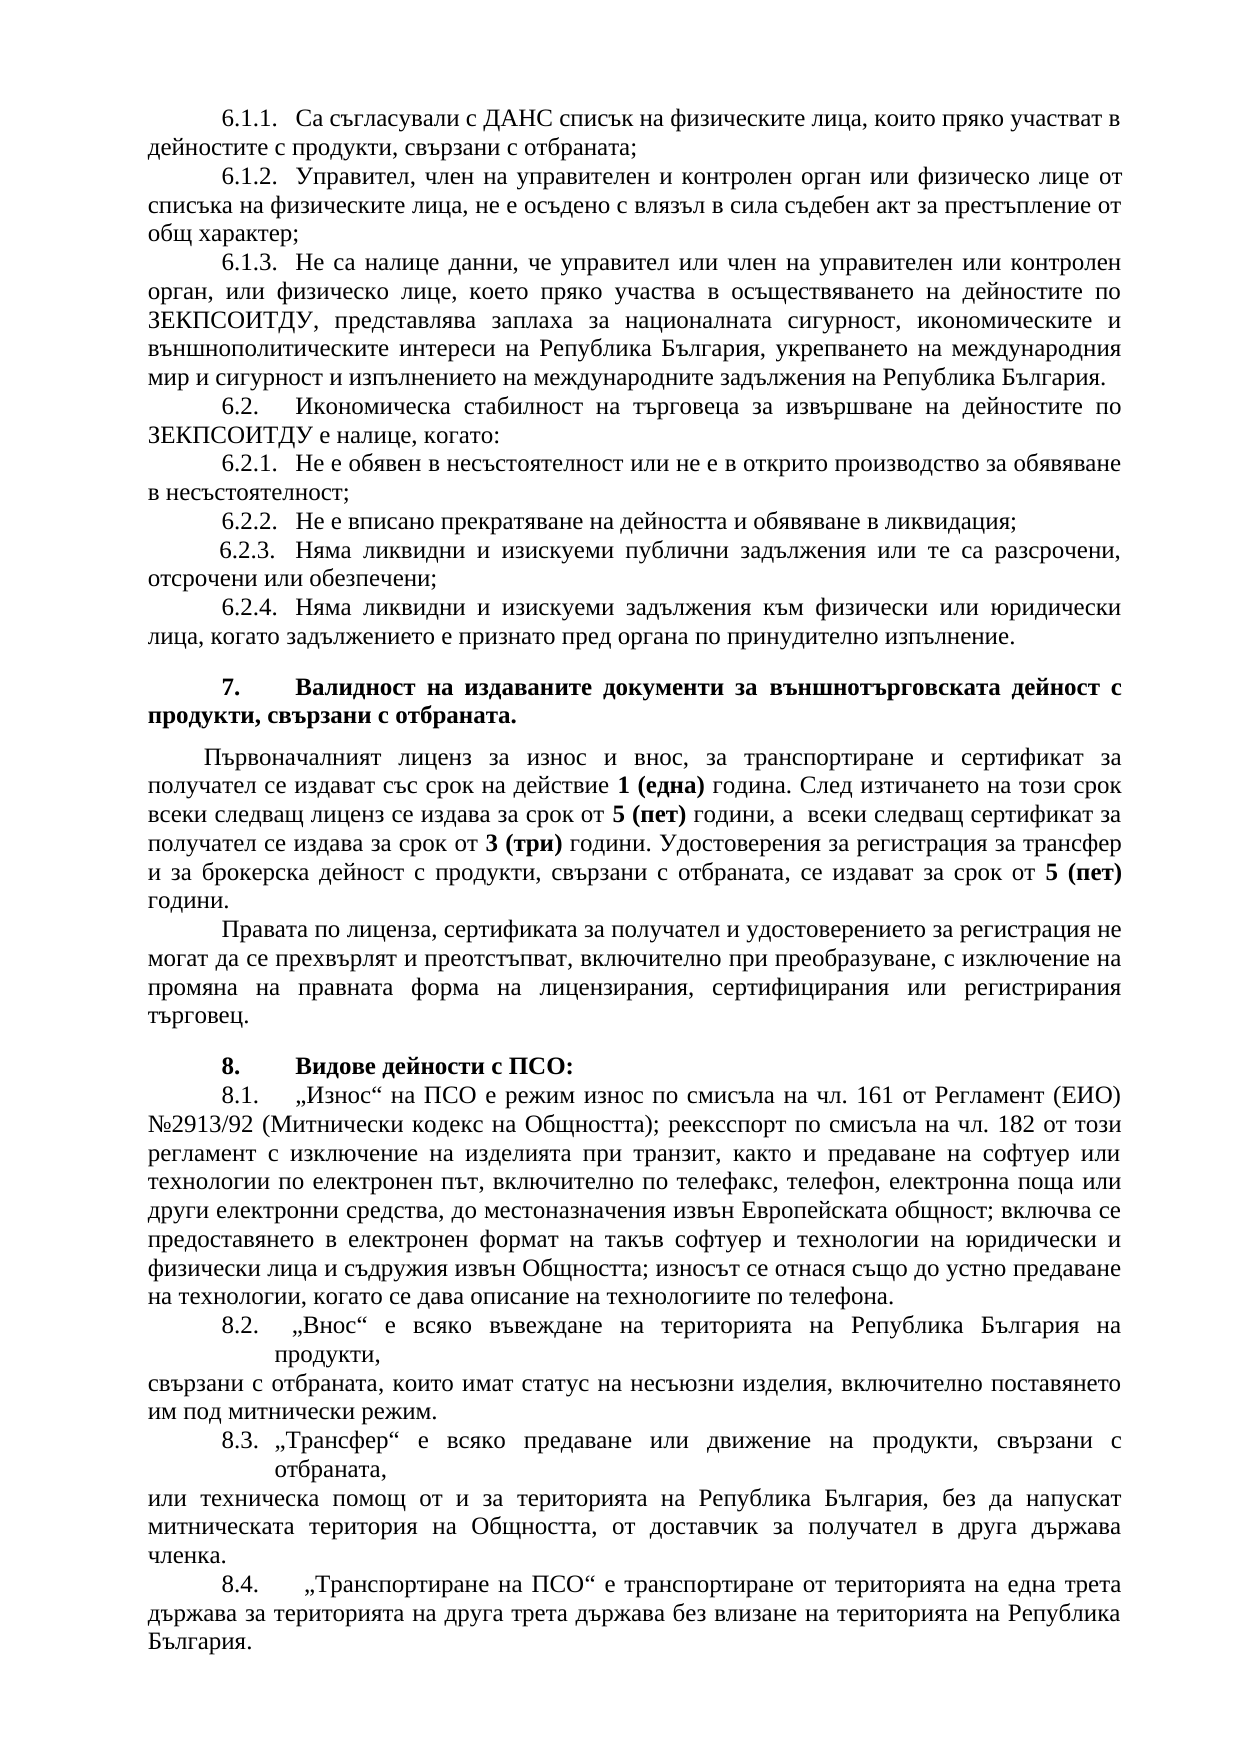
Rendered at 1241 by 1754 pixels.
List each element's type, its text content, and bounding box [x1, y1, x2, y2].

list Видове дейности с ПСО: [204, 1051, 1122, 1080]
text свързани с отбраната, които имат статус на несъюзни изделия, включително поставянето им под митнически режим. [148, 1368, 1122, 1425]
list Валидност на издаваните документи за външнотърговската дейност с продукти, свързани с отбраната. [148, 672, 1122, 729]
list Няма ликвидни и изискуеми публични задължения или те са разсрочени, отсрочени или обезпечени; [148, 535, 1122, 592]
list Не е обявен в несъстоятелност или не е в открито производство за обявяване в несъстоятелност; [148, 448, 1122, 506]
text или техническа помощ от и за територията на Република България, без да напускат митническата територия на Общността, от доставчик за получател в друга държава членка. [148, 1483, 1122, 1569]
list „Внос“ е всяко въвеждане на територията на Република България на продукти, [221, 1310, 1122, 1368]
list „Трансфер“ е всяко предаване или движение на продукти, свързани с отбраната, [221, 1425, 1122, 1483]
list Икономическа стабилност на търговеца за извършване на дейностите по ЗЕКПСОИТДУ е налице, когато: [148, 391, 1122, 448]
list „Износ“ на ПСО е режим износ по смисъла на чл. 161 от Регламент (ЕИО) №2913/92 (Митнически кодекс на Общността); реексспорт по смисъла на чл. 182 от този регламент с изключение на изделията при транзит, както и предаване на софтуер или технологии по електронен път, включително по телефакс, телефон, електронна поща или други електронни средства, до местоназначения извън Европейската общност; включва се предоставянето в електронен формат на такъв софтуер и технологии на юридически и физически лица и съдружия извън Общността; износът се отнася също до устно предаване на технологии, когато се дава описание на технологиите по телефона. [148, 1080, 1122, 1310]
text Първоначалният лиценз за износ и внос, за транспортиране и сертификат за получател се издават със срок на действие 1 (една) година. След изтичането на този срок всеки следващ лиценз се издава за срок от 5 (пет) години, а всеки следващ сертификат за получател се издава за срок от 3 (три) години. Удостоверения за регистрация за трансфер и за брокерска дейност с продукти, свързани с отбраната, се издават за срок от 5 (пет) години. [148, 742, 1122, 914]
text Правата по лиценза, сертификата за получател и удостоверението за регистрация не могат да се прехвърлят и преотстъпват, включително при преобразуване, с изключение на промяна на правната форма на лицензирания, сертифицирания или регистрирания търговец. [148, 914, 1122, 1029]
list Няма ликвидни и изискуеми задължения към физически или юридически лица, когато задължението е признато пред органа по принудително изпълнение. [148, 592, 1122, 650]
list Управител, член на управителен и контролен орган или физическо лице от списъка на физическите лица, не е осъдено с влязъл в сила съдебен акт за престъпление от общ характер; [148, 161, 1122, 247]
list Не са налице данни, че управител или член на управителен или контролен орган, или физическо лице, което пряко участва в осъществяването на дейностите по ЗЕКПСОИТДУ, представлява заплаха за националната сигурност, икономическите и външнополитическите интереси на Република България, укрепването на международния мир и сигурност и изпълнението на международните задължения на Република България. [148, 247, 1122, 391]
list „Транспортиране на ПСО“ е транспортиране от територията на една трета държава за територията на друга трета държава без влизане на територията на Република България. [148, 1569, 1122, 1655]
list Не е вписано прекратяване на дейността и обявяване в ликвидация; [221, 506, 1122, 535]
text дейностите с продукти, свързани с отбраната; [148, 132, 1122, 161]
list Са съгласували с ДАНС списък на физическите лица, които пряко участват в [221, 103, 1122, 132]
